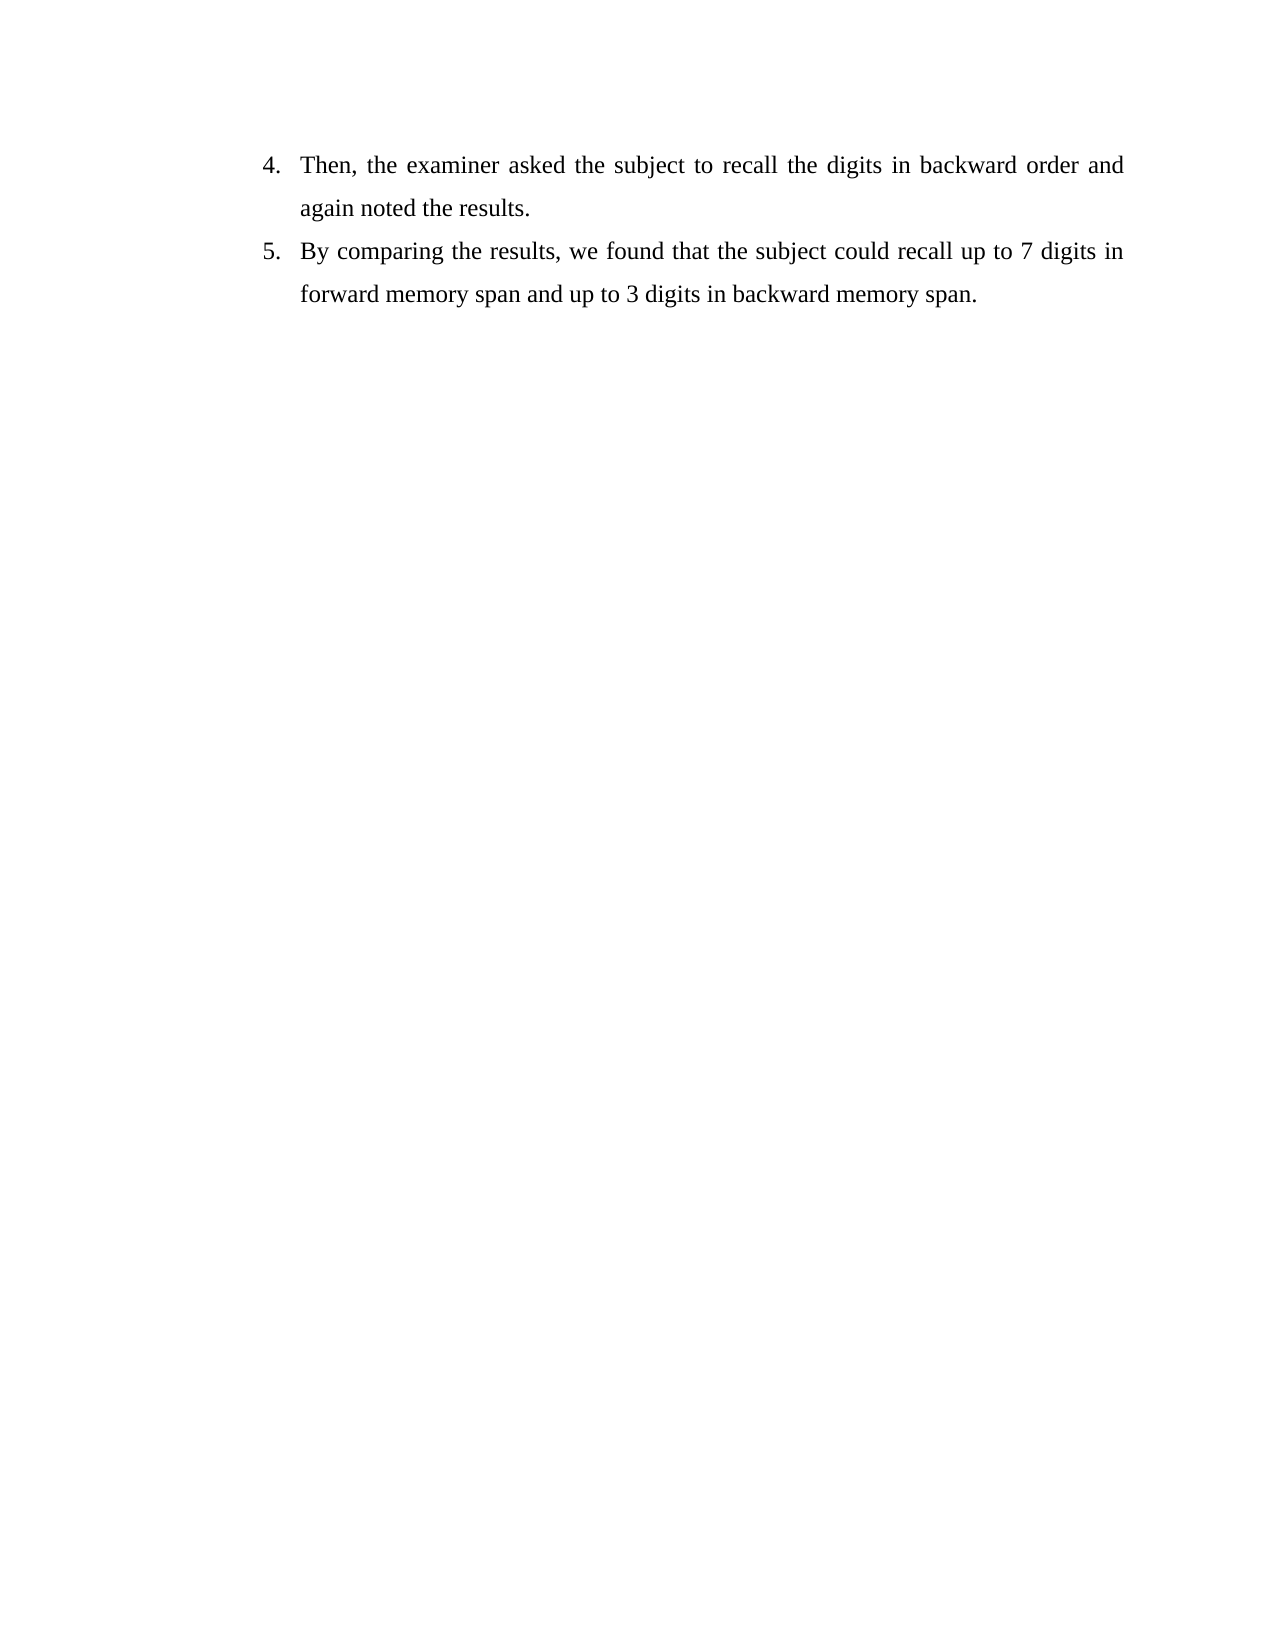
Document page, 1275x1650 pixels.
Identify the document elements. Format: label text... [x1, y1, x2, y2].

list By comparing the results, we found that the subject could recall up to 7 digits in forward memory span and up to 3 digits in backward memory span. [262, 236, 1125, 308]
list Then, the examiner asked the subject to recall the digits in backward order and again noted the results. [262, 150, 1125, 222]
